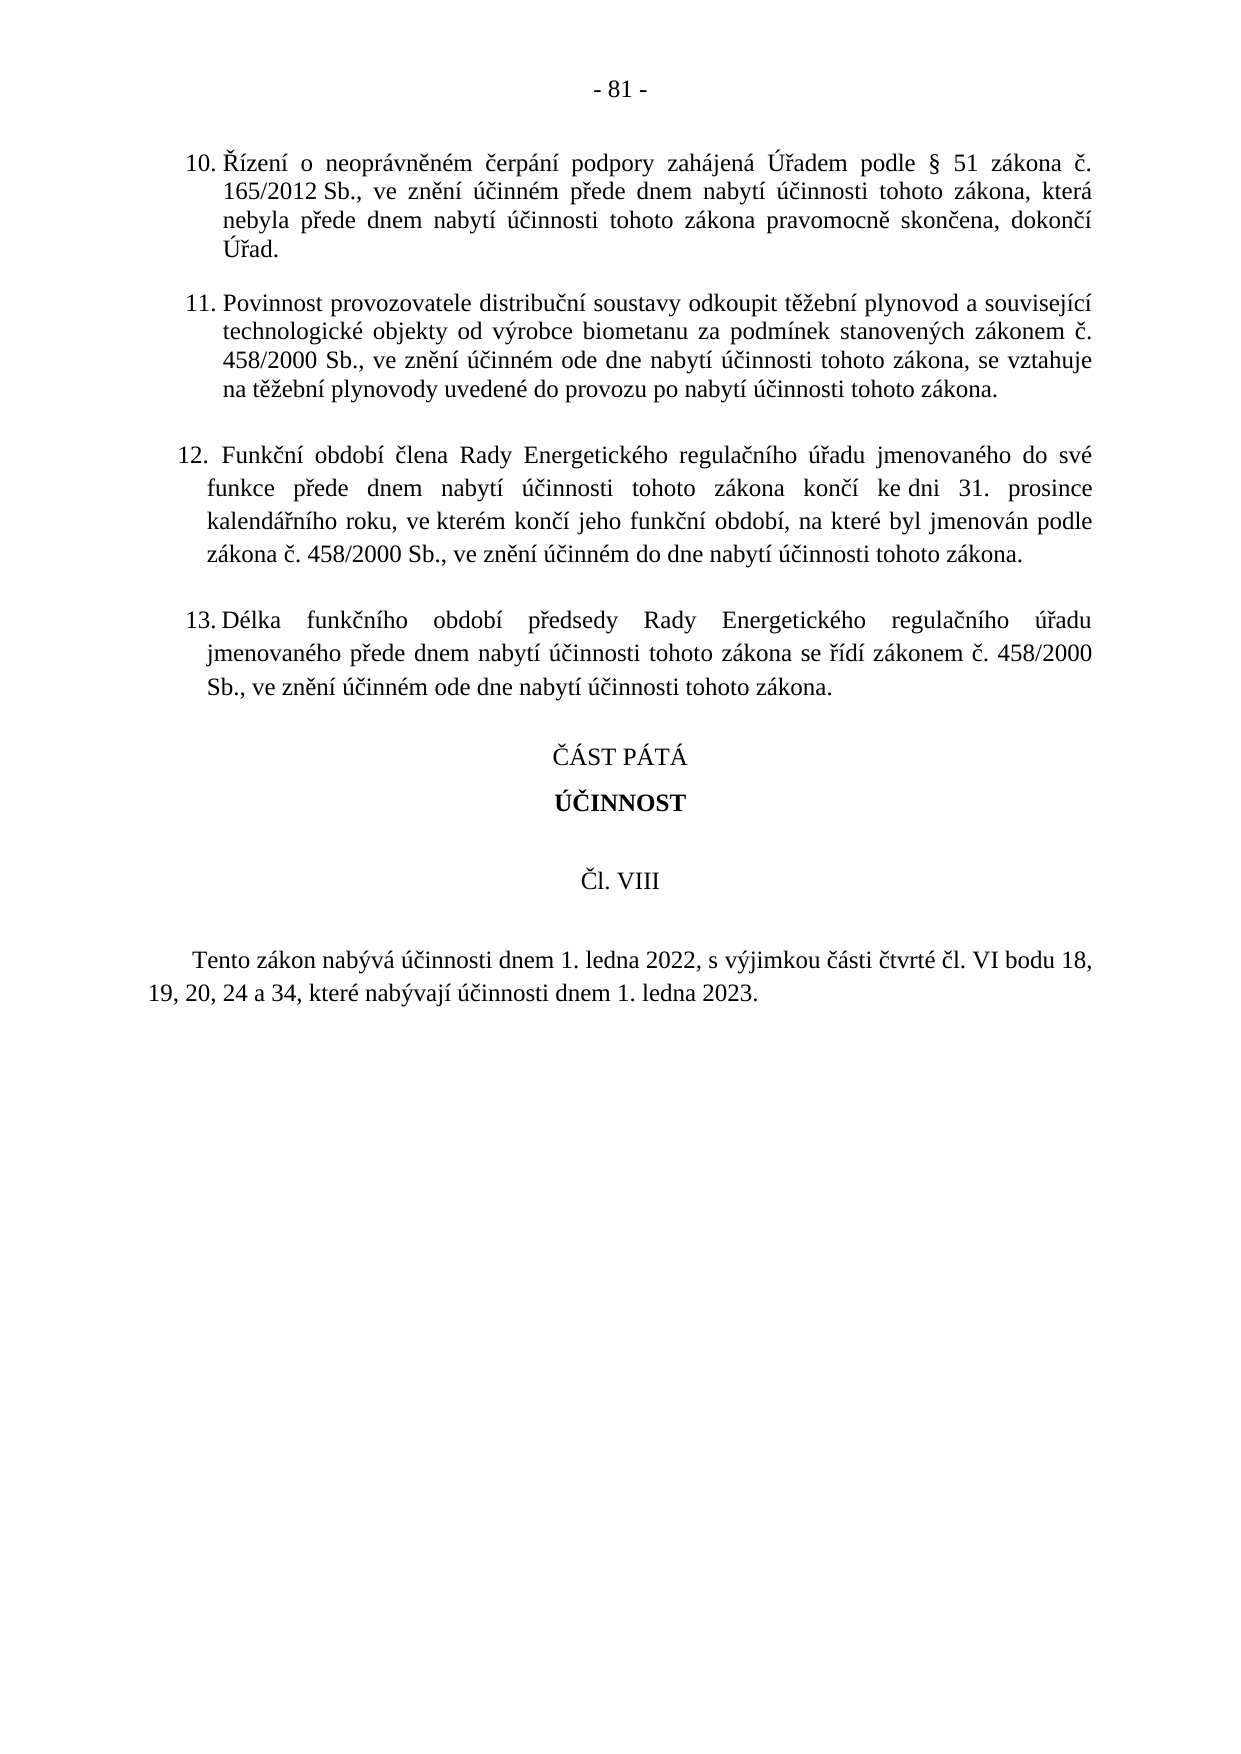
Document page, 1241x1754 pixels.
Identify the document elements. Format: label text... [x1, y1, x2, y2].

list Řízení o neoprávněném čerpání podpory zahájená Úřadem podle § 51 zákona č. 165/2012 Sb., ve znění účinném přede dnem nabytí účinnosti tohoto zákona, která nebyla přede dnem nabytí účinnosti tohoto zákona pravomocně skončena, dokončí Úřad. [185, 148, 1093, 263]
text 12. Funkční období člena Rady Energetického regulačního úřadu jmenovaného do své funkce přede dnem nabytí účinnosti tohoto zákona končí ke dni 31. prosince kalendářního roku, ve kterém končí jeho funkční období, na které byl jmenován podle zákona č. 458/2000 Sb., ve znění účinném do dne nabytí účinnosti tohoto zákona. [177, 440, 1093, 568]
text ČÁST PÁTÁ [148, 742, 1093, 771]
text ÚČINNOST [148, 788, 1093, 816]
text Čl. VIII [148, 866, 1093, 895]
text Tento zákon nabývá účinnosti dnem 1. ledna 2022, s výjimkou části čtvrté čl. VI bodu 18, 19, 20, 24 a 34, které nabývají účinnosti dnem 1. ledna 2023. [148, 945, 1093, 1007]
text 13. Délka funkčního období předsedy Rady Energetického regulačního úřadu jmenovaného přede dnem nabytí účinnosti tohoto zákona se řídí zákonem č. 458/2000 Sb., ve znění účinném ode dne nabytí účinnosti tohoto zákona. [185, 606, 1093, 700]
list Povinnost provozovatele distribuční soustavy odkoupit těžební plynovod a související technologické objekty od výrobce biometanu za podmínek stanovených zákonem č. 458/2000 Sb., ve znění účinném ode dne nabytí účinnosti tohoto zákona, se vztahuje na těžební plynovody uvedené do provozu po nabytí účinnosti tohoto zákona. [185, 288, 1093, 403]
